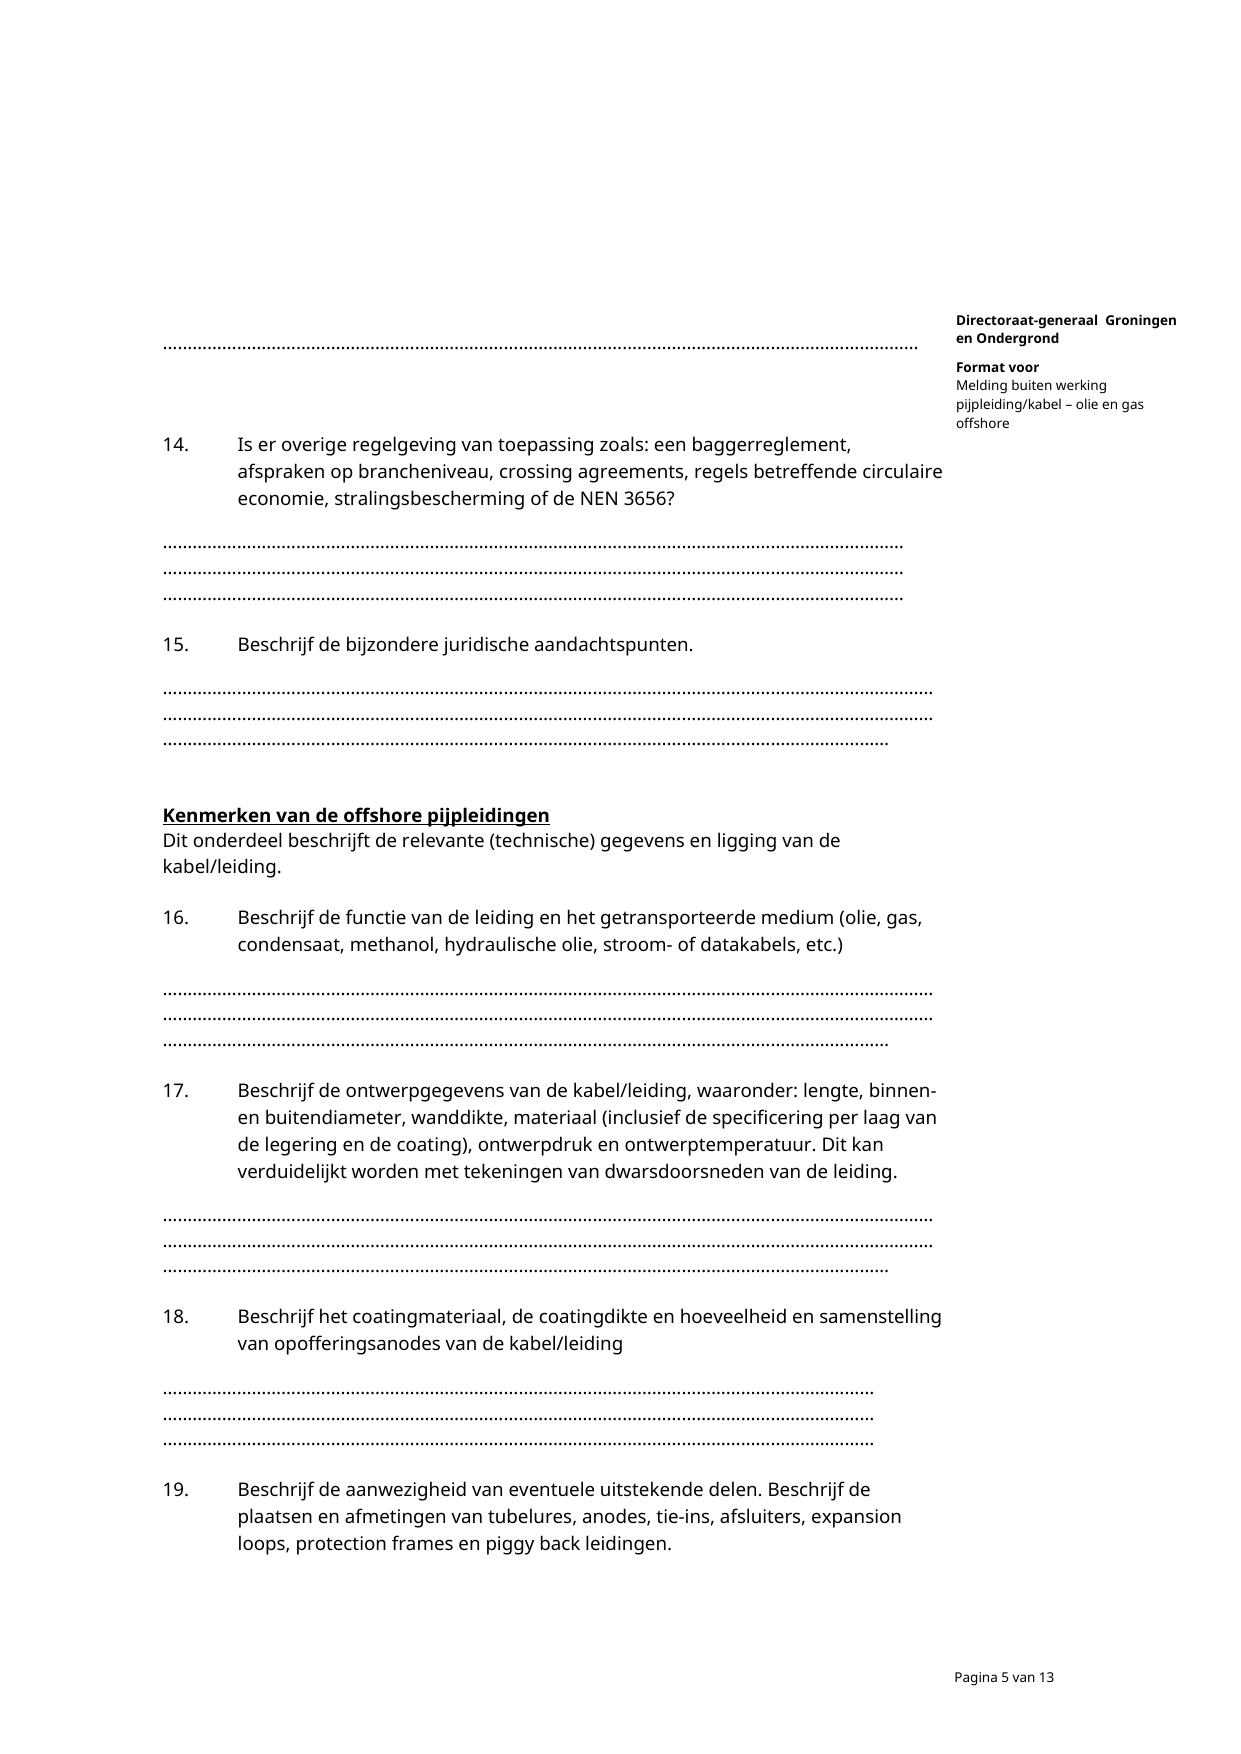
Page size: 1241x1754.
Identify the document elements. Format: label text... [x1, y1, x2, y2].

text ……………………………………………………………………………………………………………………………… [162, 1374, 947, 1400]
text …………………………………………………………………………………………………………………………………… …………………………………………………………………………………………………………………………………… …………………………………………………………………………………………………………………………………… [162, 529, 947, 605]
text Kenmerken van de offshore pijpleidingen [162, 802, 947, 828]
text Dit onderdeel beschrijft de relevante (technische) gegevens en ligging van de kabel/leiding. [162, 828, 947, 879]
text ……………………………………………………………………………………………………………………………… [162, 1425, 947, 1451]
list Beschrijf het coatingmateriaal, de coatingdikte en hoeveelheid en samenstelling van opofferingsanodes van de kabel/leiding [162, 1304, 947, 1356]
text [162, 329, 947, 380]
text ……………………………………………………………………………………………………………………………… [162, 1400, 947, 1425]
list Beschrijf de ontwerpgegevens van de kabel/leiding, waaronder: lengte, binnen- en buitendiameter, wanddikte, materiaal (inclusief de specificering per laag van de legering en de coating), ontwerpdruk en ontwerptemperatuur. Dit kan verduidelijkt worden met tekeningen van dwarsdoorsneden van de leiding. [162, 1077, 947, 1183]
list Beschrijf de aanwezigheid van eventuele uitstekende delen. Beschrijf de plaatsen en afmetingen van tubelures, anodes, tie-ins, afsluiters, expansion loops, protection frames en piggy back leidingen. [162, 1476, 947, 1556]
list Beschrijf de bijzondere juridische aandachtspunten. [162, 631, 947, 656]
list Beschrijf de functie van de leiding en het getransporteerde medium (olie, gas, condensaat, methanol, hydraulische olie, stroom- of datakabels, etc.) [162, 904, 947, 957]
list Is er overige regelgeving van toepassing zoals: een baggerreglement, afspraken op brancheniveau, crossing agreements, regels betreffende circulaire economie, stralingsbescherming of de NEN 3656? [162, 431, 947, 511]
